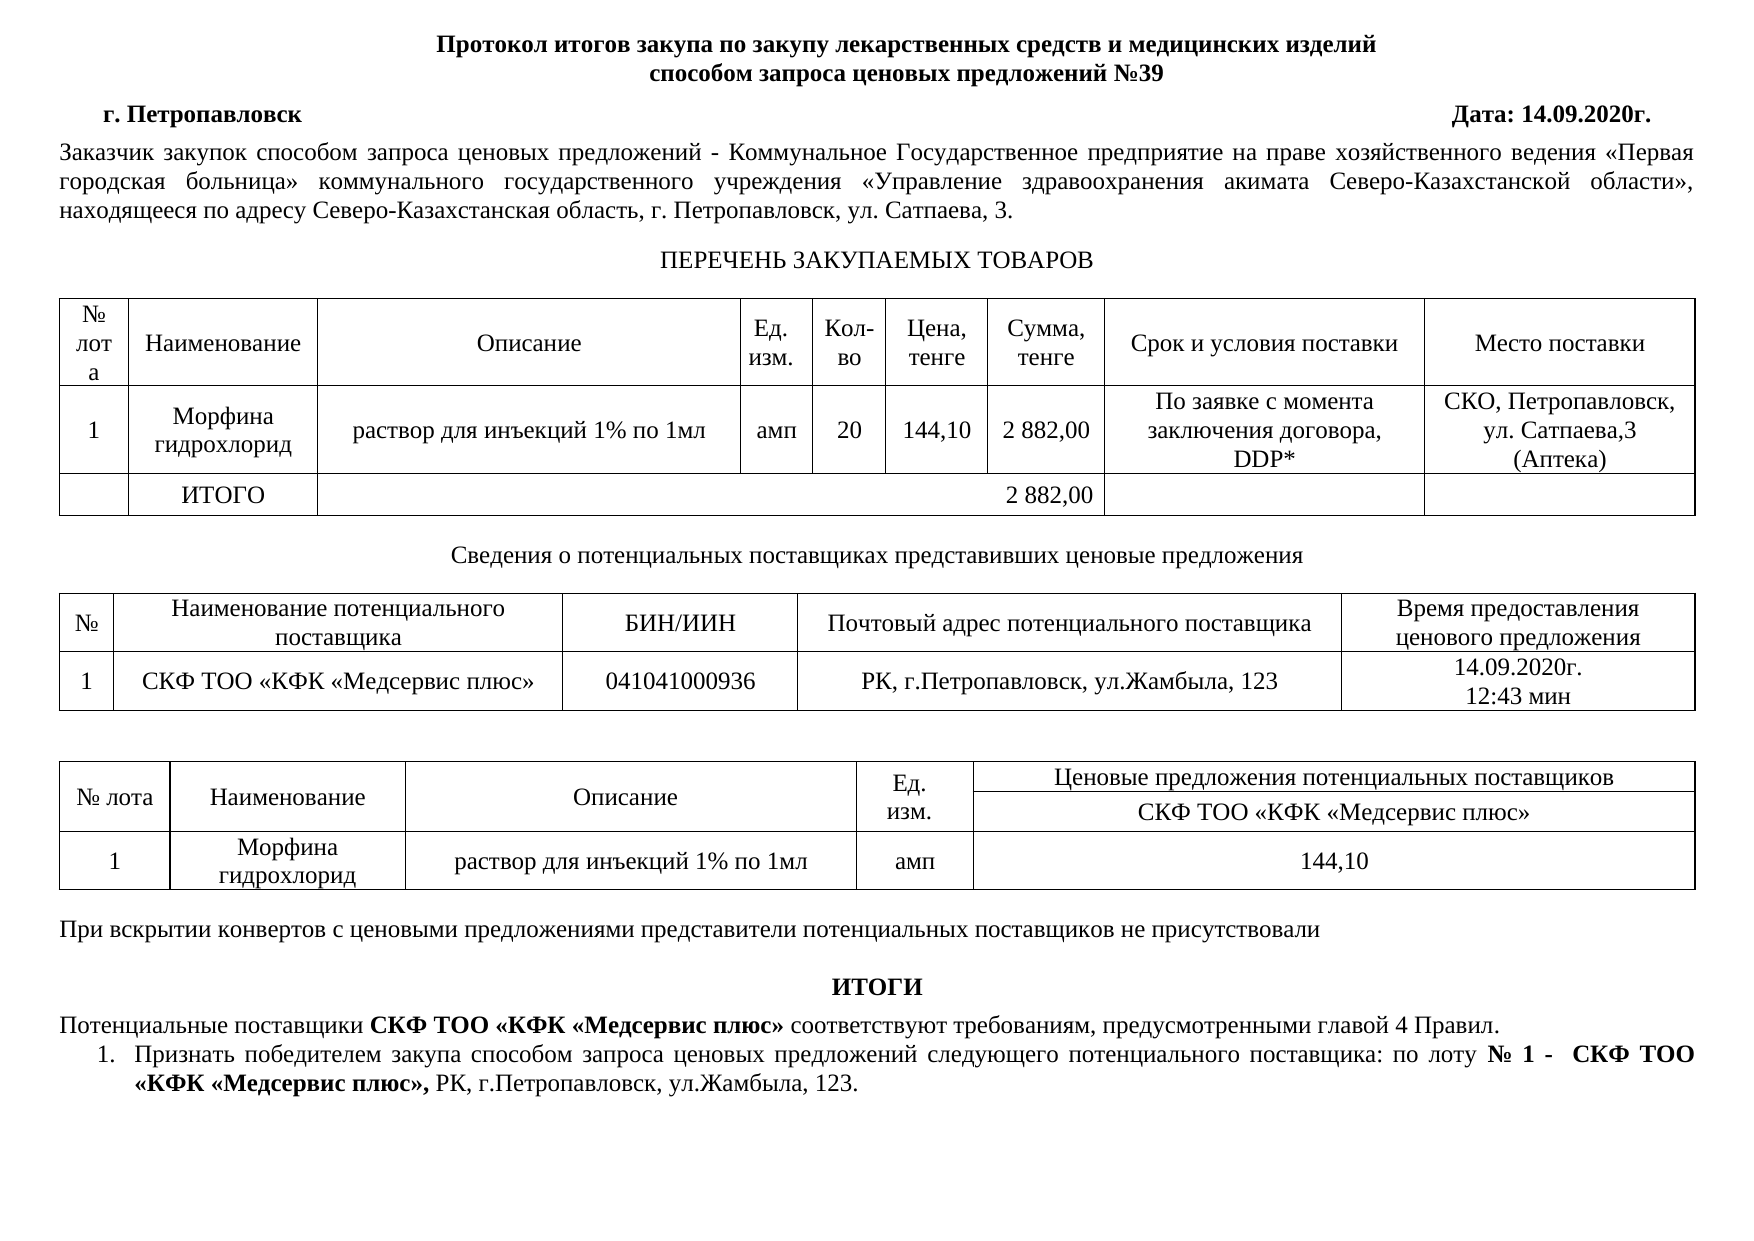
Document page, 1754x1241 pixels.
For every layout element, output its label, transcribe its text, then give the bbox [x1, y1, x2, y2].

text Протокол итогов закупа по закупу лекарственных средств и медицинских изделий [59, 29, 1695, 58]
table_header Кол-во [813, 299, 885, 385]
text способом запроса ценовых предложений №39 [59, 58, 1695, 87]
table_cell [1105, 474, 1424, 514]
table_header Описание [318, 299, 740, 385]
table_header Цена, тенге [886, 299, 987, 385]
table_cell СКО, Петропавловск, ул. Сатпаева,3 (Аптека) [1425, 386, 1694, 473]
table_cell Морфина гидрохлорид [129, 386, 317, 473]
table_cell раствор для инъекций 1% по 1мл [406, 832, 856, 889]
table_header № лота [60, 762, 169, 831]
text г. Петропавловск Дата: 14.09.2020г. [59, 99, 1695, 128]
table_cell 2 882,00 [988, 386, 1104, 473]
table_header № лота [60, 299, 128, 385]
table_cell СКФ ТОО «КФК «Медсервис плюс» [974, 792, 1694, 831]
table_header Время предоставления ценового предложения [1342, 594, 1694, 651]
table_header Почтовый адрес потенциального поставщика [798, 594, 1341, 651]
table_header Срок и условия поставки [1105, 299, 1424, 385]
table_cell [1425, 474, 1694, 514]
table_cell 1 [60, 386, 128, 473]
text Заказчик закупок способом запроса ценовых предложений - Коммунальное Государственное предприятие на праве хозяйственного ведения «Первая городская больница» коммунального государственного учреждения «Управление здравоохранения акимата Северо-Казахстанской области», находящееся по адресу Северо-Казахстанская область, г. Петропавловск, ул. Сатпаева, 3. [59, 137, 1695, 224]
table_header БИН/ИИН [563, 594, 797, 651]
text Потенциальные поставщики СКФ ТОО «КФК «Медсервис плюс» соответствуют требованиям, предусмотренными главой 4 Правил. [59, 1010, 1695, 1039]
text ПЕРЕЧЕНЬ ЗАКУПАЕМЫХ ТОВАРОВ [59, 245, 1695, 274]
table_cell 144,10 [886, 386, 987, 473]
table_header Ед. изм. [857, 762, 973, 831]
table_header Ед. изм. [741, 299, 812, 385]
text ИТОГИ [59, 972, 1695, 1001]
text Сведения о потенциальных поставщиках представивших ценовые предложения [59, 540, 1695, 568]
table_cell 20 [813, 386, 885, 473]
table_header № [60, 594, 113, 651]
table_cell Морфина гидрохлорид [171, 832, 405, 889]
table_header Наименование [129, 299, 317, 385]
table_header Ценовые предложения потенциальных поставщиков [974, 762, 1694, 791]
table_cell [60, 474, 128, 514]
table_cell 1 [60, 652, 113, 709]
text При вскрытии конвертов с ценовыми предложениями представители потенциальных поставщиков не присутствовали [59, 914, 1695, 943]
table_cell 144,10 [974, 832, 1694, 889]
table_cell РК, г.Петропавловск, ул.Жамбыла, 123 [798, 652, 1341, 709]
table_header Место поставки [1425, 299, 1694, 385]
table_cell По заявке с момента заключения договора, DDP* [1105, 386, 1424, 473]
table_cell амп [741, 386, 812, 473]
table_header Наименование потенциального поставщика [114, 594, 562, 651]
table_cell раствор для инъекций 1% по 1мл [318, 386, 740, 473]
table_cell СКФ ТОО «КФК «Медсервис плюс» [114, 652, 562, 709]
table_cell 041041000936 [563, 652, 797, 709]
table_cell 14.09.2020г. 12:43 мин [1342, 652, 1694, 709]
table_cell 2 882,00 [318, 474, 1104, 514]
table_cell амп [857, 832, 973, 889]
table_header Описание [406, 762, 856, 831]
table_header Сумма, тенге [988, 299, 1104, 385]
table_cell 1 [60, 832, 169, 889]
list Признать победителем закупа способом запроса ценовых предложений следующего потенциального поставщика: по лоту № 1 - СКФ ТОО «КФК «Медсервис плюс», РК, г.Петропавловск, ул.Жамбыла, 123. [97, 1039, 1695, 1097]
table_cell ИТОГО [129, 474, 317, 514]
table_header Наименование [171, 762, 405, 831]
